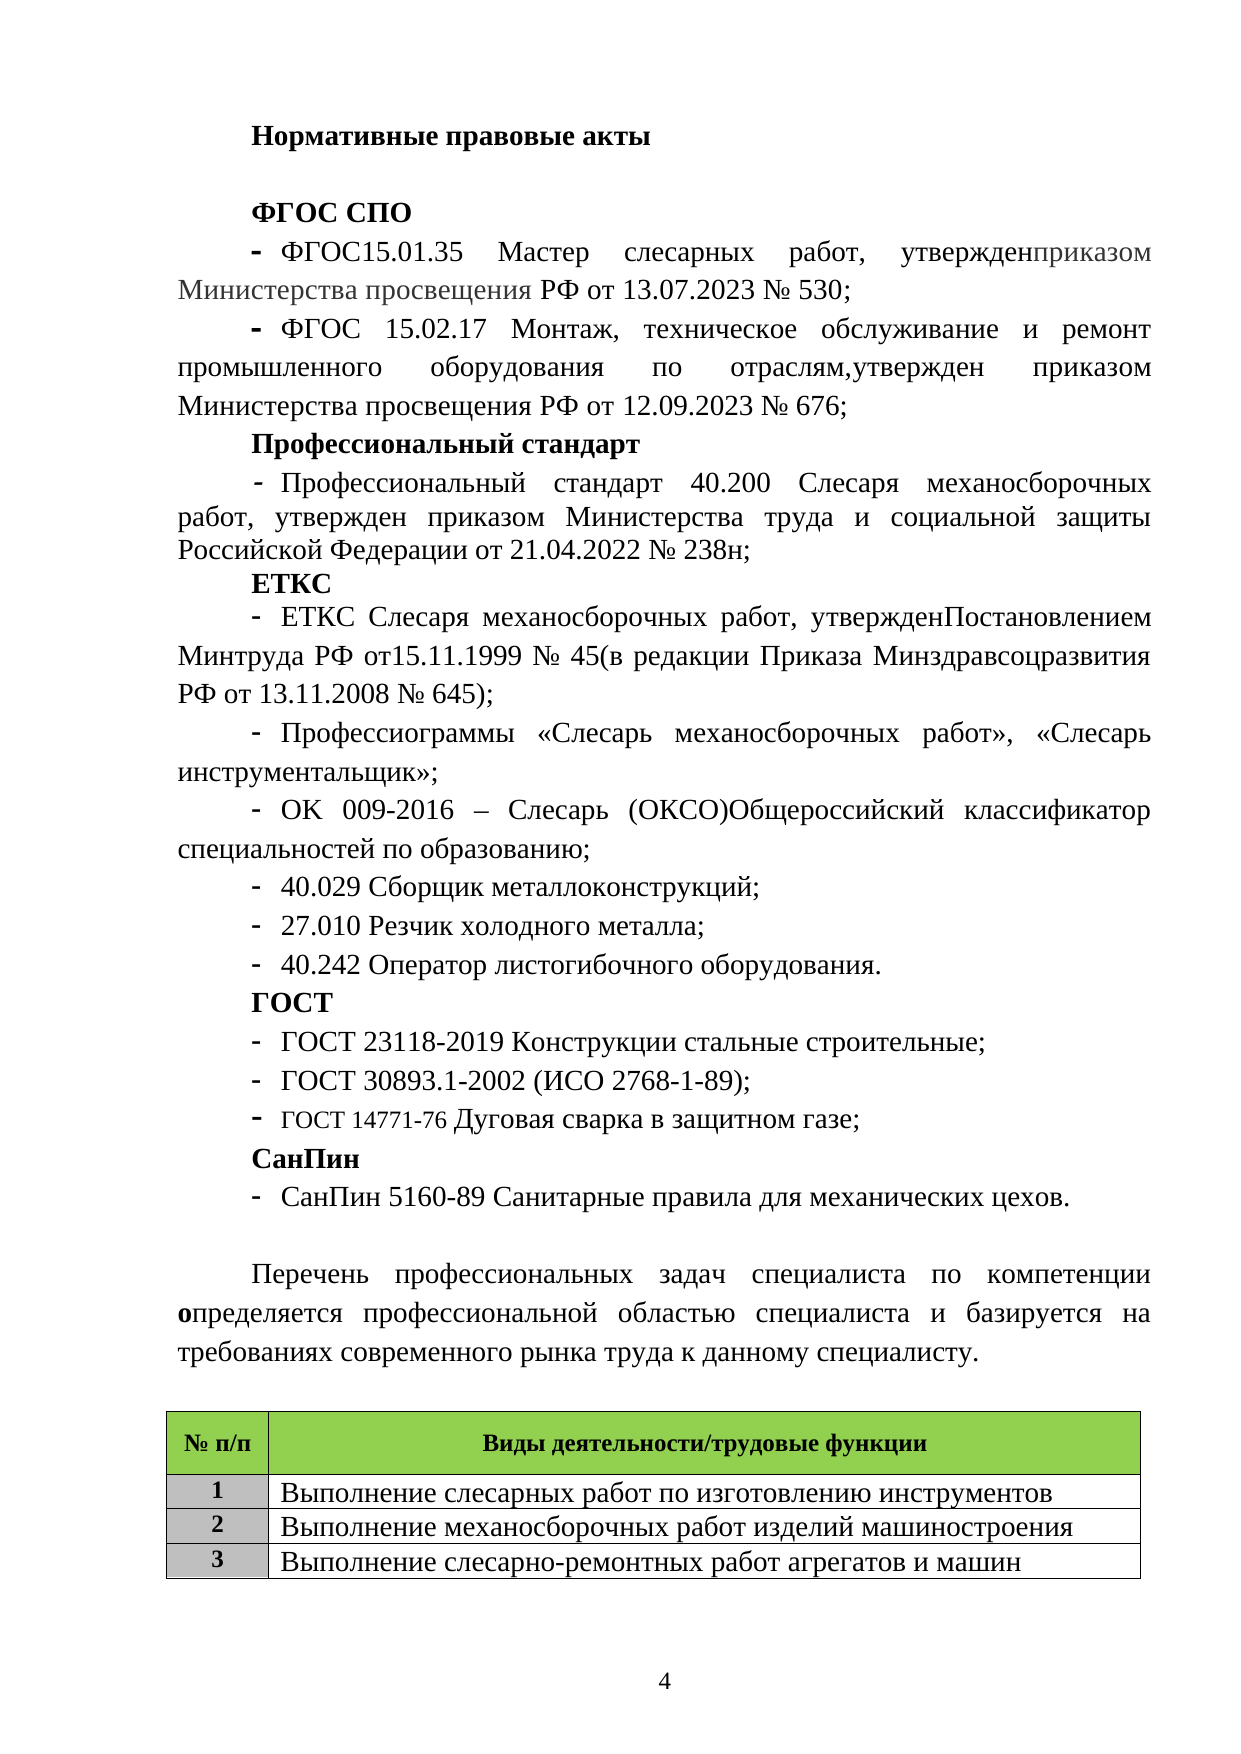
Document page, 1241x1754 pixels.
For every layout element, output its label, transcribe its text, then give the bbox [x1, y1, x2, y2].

list Профессиональный стандарт 40.200 Слесаря механосборочных работ, утвержден приказом Министерства труда и социальной защиты Российской Федерации от 21.04.2022 № 238н; [177, 465, 1152, 566]
text Нормативные правовые акты [177, 118, 1152, 152]
list ГОСТ 30893.1-2002 (ИСО 2768-1-89); [177, 1063, 1152, 1096]
table_cell 2 [167, 1509, 268, 1543]
list СанПин 5160-89 Санитарные правила для механических цехов. [177, 1179, 1152, 1213]
list СанПин [251, 1141, 1152, 1174]
list ГОСТ [251, 986, 1152, 1019]
table_cell Выполнение механосборочных работ изделий машиностроения [269, 1509, 1140, 1543]
list 40.029 Сборщик металлоконструкций; [177, 869, 1152, 903]
list 27.010 Резчик холодного металла; [177, 908, 1152, 942]
table_cell Выполнение слесарных работ по изготовлению инструментов [269, 1475, 1140, 1508]
list ФГОС15.01.35 Мастер слесарных работ, утвержденприказом Министерства просвещения РФ от 13.07.2023 № 530; [177, 234, 1152, 306]
table_cell 1 [167, 1475, 268, 1508]
list 40.242 Оператор листогибочного оборудования. [177, 947, 1152, 981]
table_cell 3 [167, 1544, 268, 1577]
text ФГОС СПО [177, 195, 1152, 229]
list ГОСТ 23118-2019 Конструкции стальные строительные; [177, 1024, 1152, 1058]
text Перечень профессиональных задач специалиста по компетенции определяется профессиональной областью специалиста и базируется на требованиях современного рынка труда к данному специалисту. [177, 1257, 1152, 1367]
list ЕТКС Слесаря механосборочных работ, утвержденПостановлением Минтруда РФ от15.11.1999 № 45(в редакции Приказа Минздравсоцразвития РФ от 13.11.2008 № 645); [177, 599, 1152, 638]
list ГОСТ 14771-76 Дуговая сварка в защитном газе; [177, 1101, 1152, 1136]
list ЕТКС Слесаря механосборочных работ, утвержденПостановлением Минтруда РФ от15.11.1999 № 45(в редакции Приказа Минздравсоцразвития РФ от 13.11.2008 № 645); [177, 672, 1152, 710]
list Профессиограммы «Слесарь механосборочных работ», «Слесарь инструментальщик»; [177, 715, 1152, 787]
table_header Виды деятельности/трудовые функции [269, 1412, 1140, 1474]
list Профессиональный стандарт [251, 427, 1152, 460]
table_header № п/п [167, 1412, 268, 1474]
list ФГОС 15.02.17 Монтаж, техническое обслуживание и ремонт промышленного оборудования по отраслям,утвержден приказом Министерства просвещения РФ от 12.09.2023 № 676; [177, 311, 1152, 422]
list ЕТКС [251, 566, 1152, 599]
table_cell Выполнение слесарно-ремонтных работ агрегатов и машин [269, 1544, 1140, 1577]
list OK 009-2016 – Слесарь (ОКСО)Общероссийский классификатор специальностей по образованию; [177, 792, 1152, 864]
